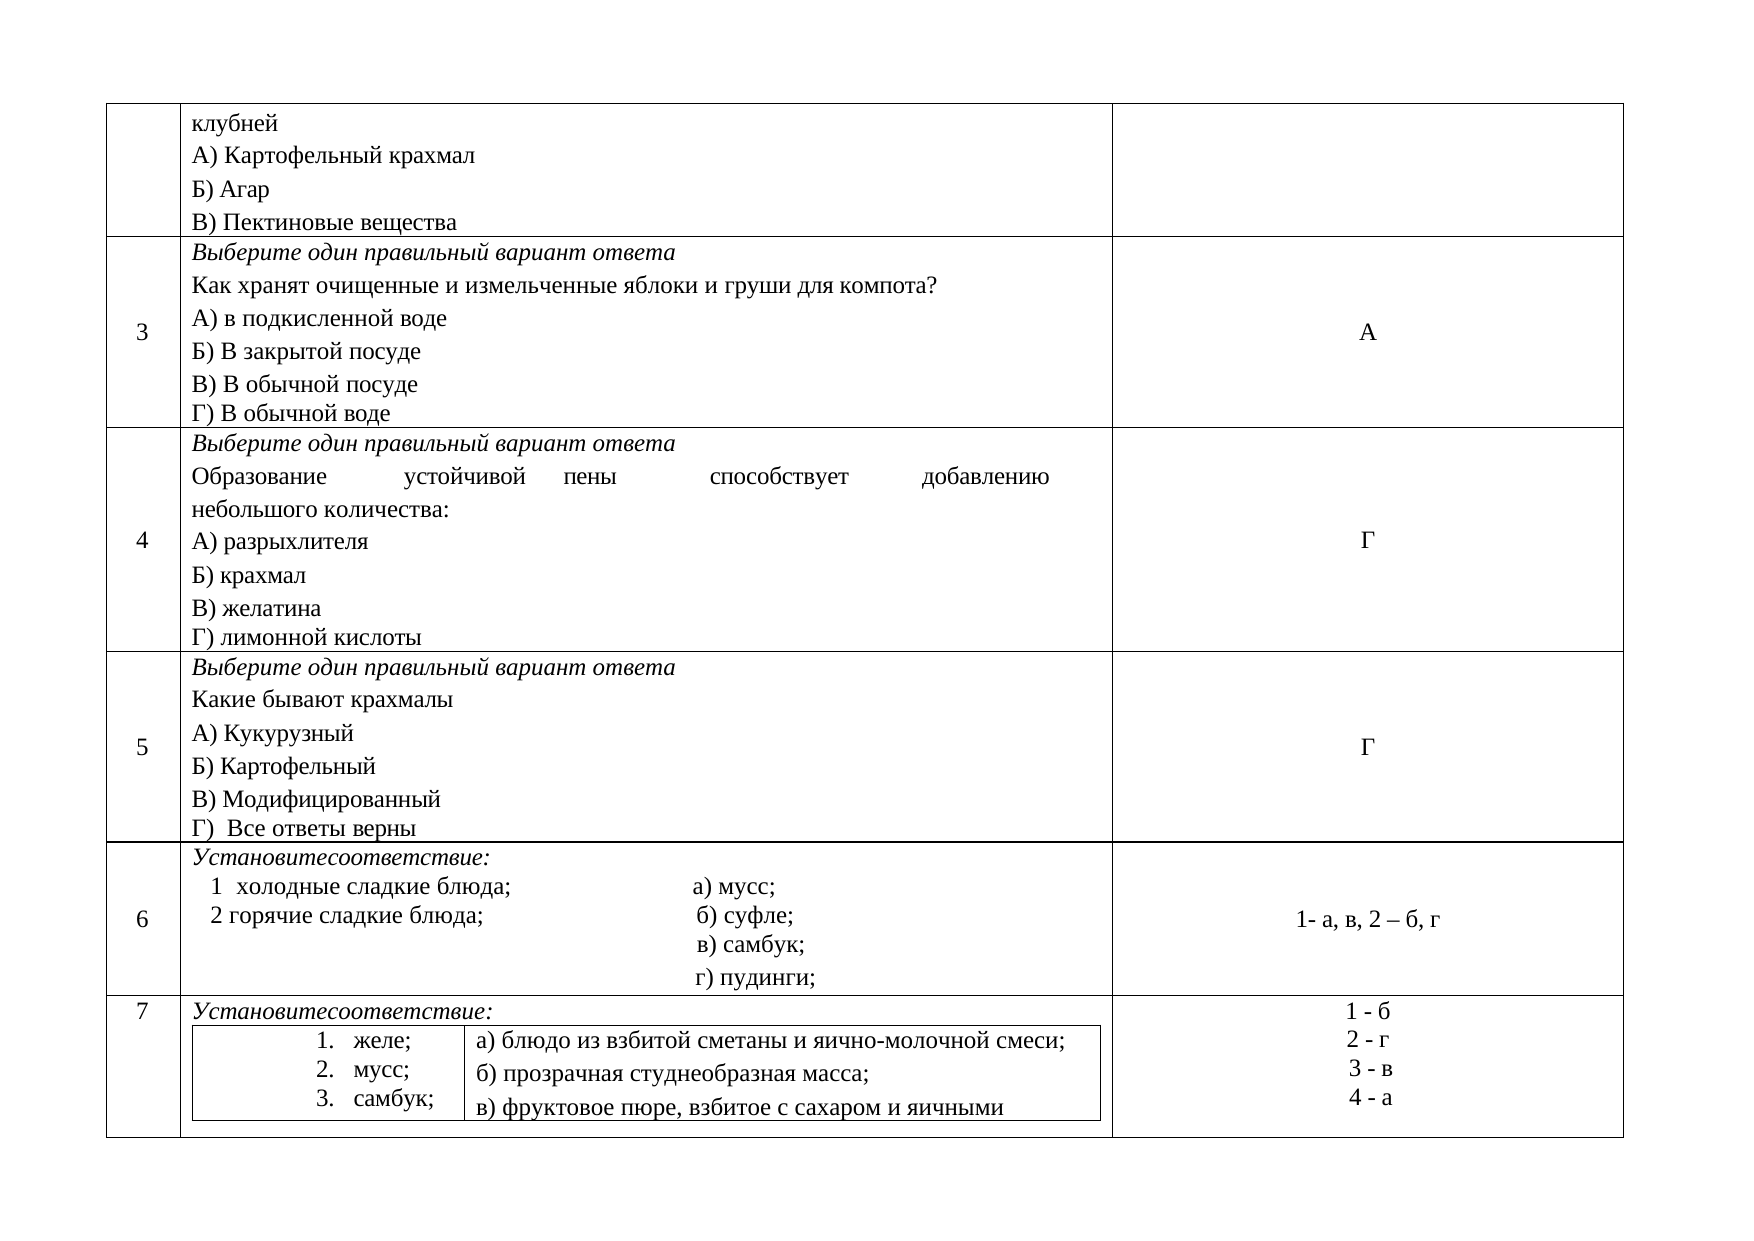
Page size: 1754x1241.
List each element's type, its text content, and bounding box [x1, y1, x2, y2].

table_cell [1113, 996, 1623, 1137]
table_cell Выберите один правильный вариант ответа Как хранят очищенные и измельченные яблоки и груши для компота? А) в подкисленной воде Б) В закрытой посуде В) В обычной посуде Г) В обычной воде [181, 237, 1112, 427]
table_cell Г [1113, 428, 1623, 651]
table_cell Выберите один правильный вариант ответа Образование устойчивой пены способствует добавлению небольшого количества: А) разрыхлителя Б) крахмал В) желатина Г) лимонной кислоты [181, 428, 1112, 651]
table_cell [181, 996, 1112, 1137]
table_cell В [1113, 104, 1623, 236]
table_cell 3 [107, 237, 180, 427]
table_cell Выберите один правильный вариант ответа Какие бывают крахмалы А) Кукурузный Б) Картофельный В) Модифицированный Г) Все ответы верны [181, 652, 1112, 841]
table_cell 2 [107, 104, 180, 236]
table_cell 7 [107, 996, 180, 1137]
table_cell 5 [107, 652, 180, 841]
table_cell Г [1113, 652, 1623, 841]
table_cell 6 [107, 843, 180, 995]
table_cell 4 [107, 428, 180, 651]
table_cell Установитесоответствие: холодные сладкие блюда; а) мусс; 2 горячие сладкие блюда; б) суфле; в) самбук; г) пудинги; [181, 843, 1112, 995]
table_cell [181, 104, 1112, 236]
table_cell 1- а, в, 2 – б, г [1113, 843, 1623, 995]
table_cell А [1113, 237, 1623, 427]
